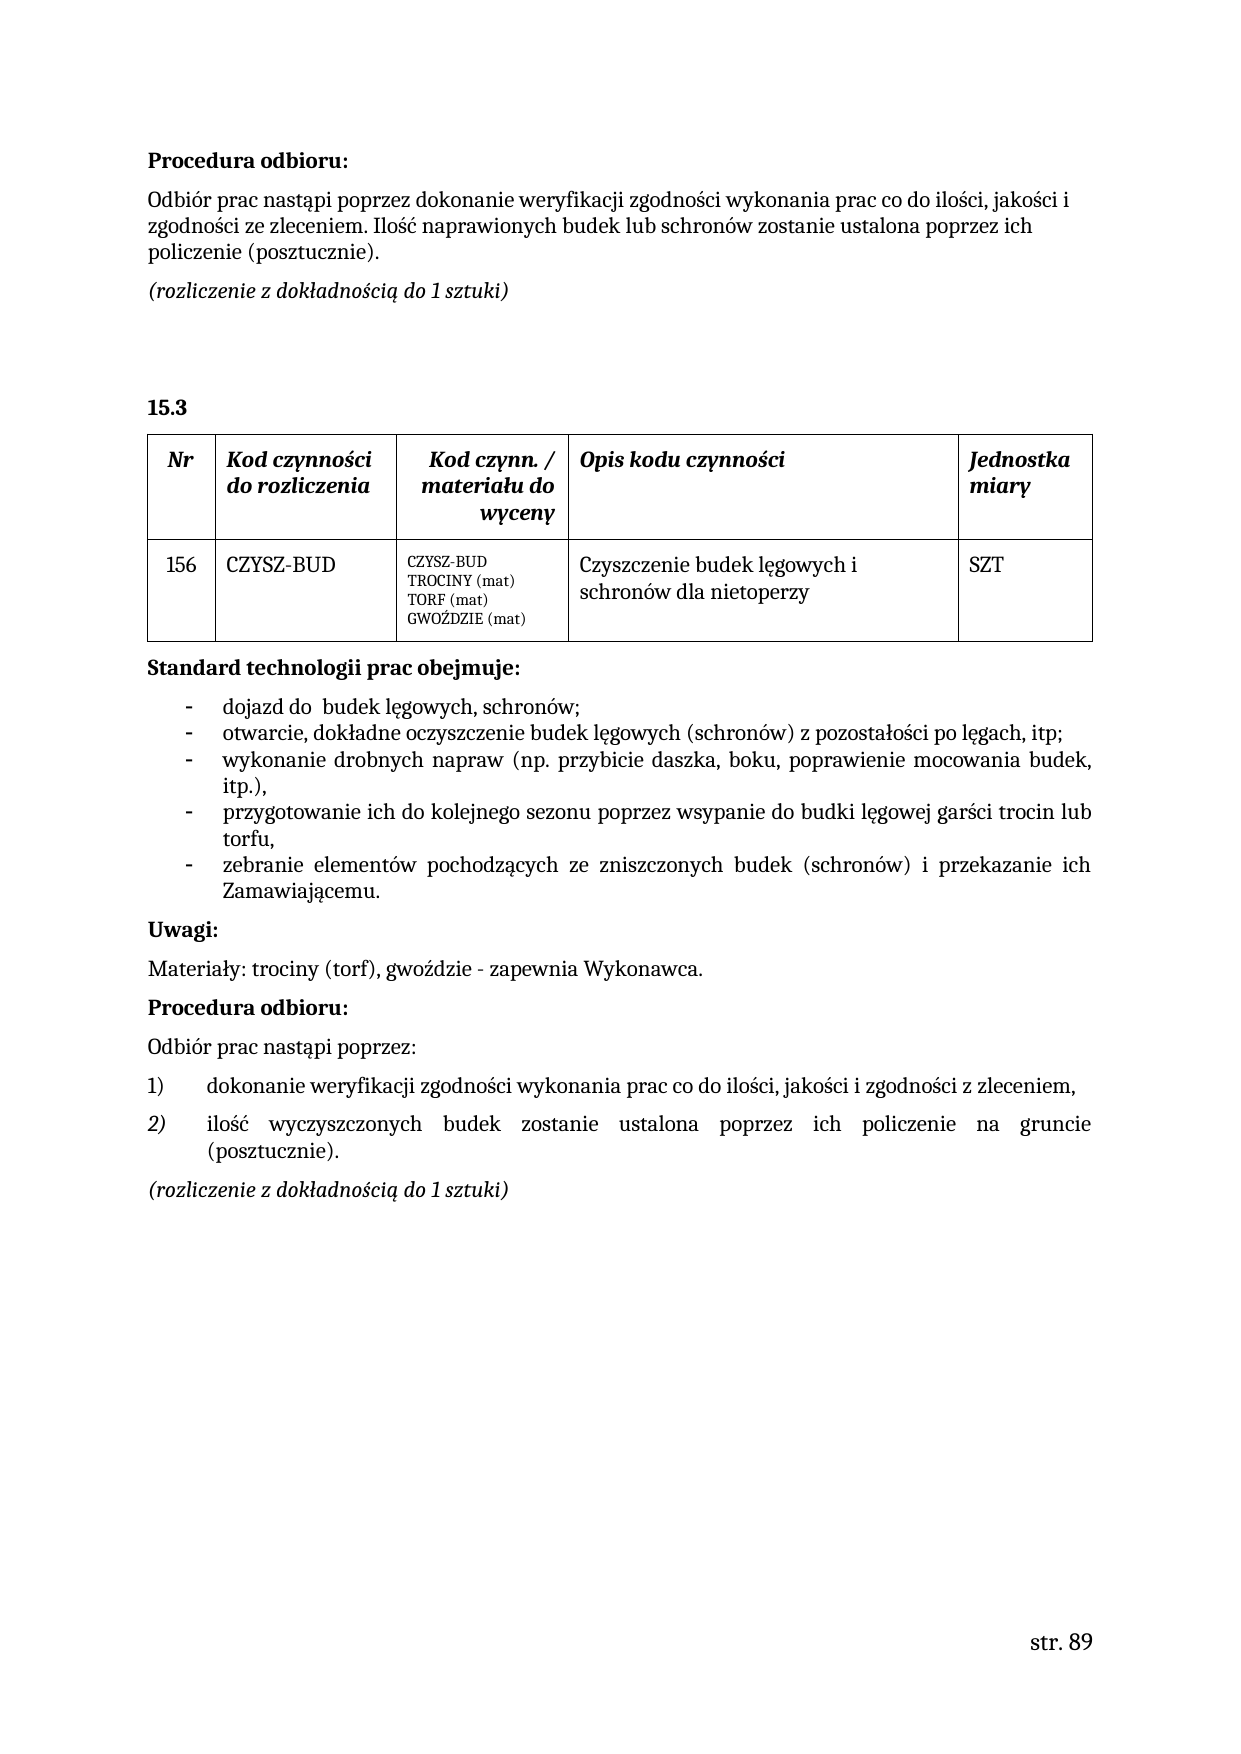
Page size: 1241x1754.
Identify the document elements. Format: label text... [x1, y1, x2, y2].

list dojazd do budek lęgowych, schronów; [185, 694, 1093, 720]
text Odbiór prac nastąpi poprzez dokonanie weryfikacji zgodności wykonania prac co do ilości, jakości i zgodności ze zleceniem. Ilość naprawionych budek lub schronów zostanie ustalona poprzez ich policzenie (posztucznie). [148, 186, 1093, 266]
text 15.3 [148, 394, 1093, 421]
text Odbiór prac nastąpi poprzez: [148, 1033, 1093, 1060]
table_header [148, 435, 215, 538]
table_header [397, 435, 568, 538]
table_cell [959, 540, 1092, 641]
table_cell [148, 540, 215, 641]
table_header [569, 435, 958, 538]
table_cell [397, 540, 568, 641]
list dokonanie weryfikacji zgodności wykonania prac co do ilości, jakości i zgodności z zleceniem, [148, 1072, 1093, 1099]
list ilość wyczyszczonych budek zostanie ustalona poprzez ich policzenie na gruncie (posztucznie). [148, 1111, 1093, 1164]
list otwarcie, dokładne oczyszczenie budek lęgowych (schronów) z pozostałości po lęgach, itp; [185, 720, 1093, 746]
text (rozliczenie z dokładnością do 1 sztuki) [148, 278, 1093, 304]
text Procedura odbioru: [148, 148, 1093, 174]
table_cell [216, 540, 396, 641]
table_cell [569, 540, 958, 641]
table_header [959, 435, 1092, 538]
text (rozliczenie z dokładnością do 1 sztuki) [148, 1176, 1093, 1203]
list zebranie elementów pochodzących ze zniszczonych budek (schronów) i przekazanie ich Zamawiającemu. [185, 852, 1093, 904]
list wykonanie drobnych napraw (np. przybicie daszka, boku, poprawienie mocowania budek, itp.), [185, 746, 1093, 799]
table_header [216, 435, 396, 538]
text Uwagi: [148, 917, 1093, 943]
list przygotowanie ich do kolejnego sezonu poprzez wsypanie do budki lęgowej garści trocin lub torfu, [185, 799, 1093, 852]
text Materiały: trociny (torf), gwoździe - zapewnia Wykonawca. [148, 956, 1093, 982]
text Procedura odbioru: [148, 995, 1093, 1021]
text Standard technologii prac obejmuje: [148, 655, 1093, 681]
